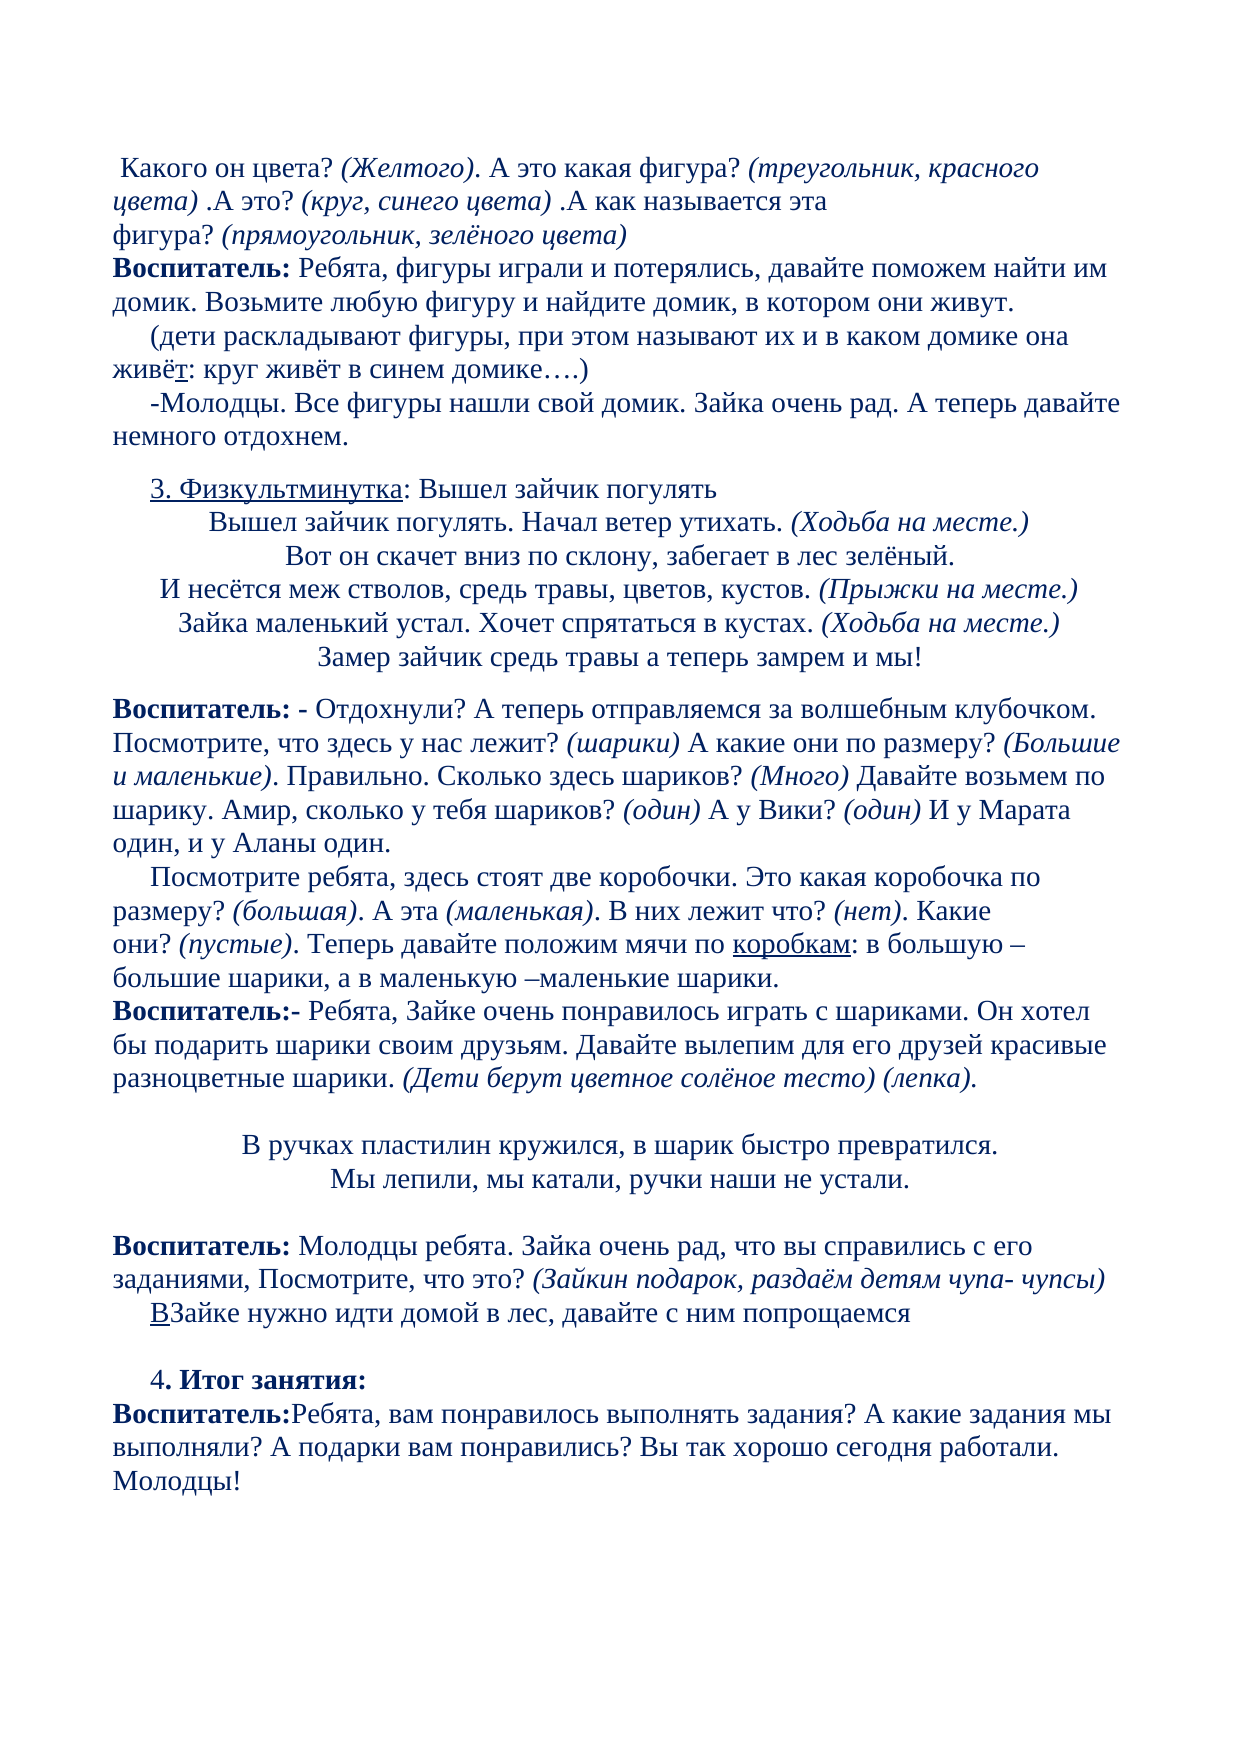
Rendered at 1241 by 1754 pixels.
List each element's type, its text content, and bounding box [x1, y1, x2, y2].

text Воспитатель:Ребята, вам понравилось выполнять задания? А какие задания мы выполняли? А подарки вам понравились? Вы так хорошо сегодня работали. Молодцы! [112, 1396, 1128, 1496]
text В ручках пластилин кружился, в шарик быстро превратился. [112, 1127, 1128, 1161]
text Воспитатель: Молодцы ребята. Зайка очень рад, что вы справились с его заданиями, Посмотрите, что это? (Зайкин подарок, раздаём детям чупа- чупсы) [112, 1228, 1128, 1295]
text И несётся меж стволов, средь травы, цветов, кустов. (Прыжки на месте.) [112, 572, 1128, 605]
text Зайка маленький устал. Хочет спрятаться в кустах. (Ходьба на месте.) [112, 605, 1128, 639]
text Замер зайчик средь травы а теперь замрем и мы! [112, 639, 1128, 672]
text Посмотрите ребята, здесь стоят две коробочки. Это какая коробочка по размеру? (большая). А эта (маленькая). В них лежит что? (нет). Какие они? (пустые). Теперь давайте положим мячи по коробкам: в большую – большие шарики, а в маленькую –маленькие шарики. [112, 859, 1128, 993]
text Вот он скачет вниз по склону, забегает в лес зелёный. [112, 538, 1128, 572]
text 4. Итог занятия: [112, 1362, 1128, 1396]
text 3. Физкультминутка: Вышел зайчик погулять [112, 471, 1128, 504]
text Воспитатель:- Ребята, Зайке очень понравилось играть с шариками. Он хотел бы подарить шарики своим друзьям. Давайте вылепим для его друзей красивые разноцветные шарики. (Дети берут цветное солёное тесто) (лепка). [112, 993, 1128, 1094]
text ВЗайке нужно идти домой в лес, давайте с ним попрощаемся [112, 1295, 1128, 1329]
text Мы лепили, мы катали, ручки наши не устали. [112, 1161, 1128, 1194]
text Вышел зайчик погулять. Начал ветер утихать. (Ходьба на месте.) [112, 504, 1128, 538]
text Какого он цвета? (Желтого). А это какая фигура? (треугольник, красного цвета) .А это? (круг, синего цвета) .А как называется эта фигура? (прямоугольник, зелёного цвета) [112, 150, 1128, 251]
text -Молодцы. Все фигуры нашли свой домик. Зайка очень рад. А теперь давайте немного отдохнем. [112, 385, 1128, 452]
text (дети раскладывают фигуры, при этом называют их и в каком домике она живёт: круг живёт в синем домике….) [112, 318, 1128, 385]
text Воспитатель: Ребята, фигуры играли и потерялись, давайте поможем найти им домик. Возьмите любую фигуру и найдите домик, в котором они живут. [112, 251, 1128, 318]
text Воспитатель: - Отдохнули? А теперь отправляемся за волшебным клубочком. Посмотрите, что здесь у нас лежит? (шарики) А какие они по размеру? (Большие и маленькие). Правильно. Сколько здесь шариков? (Много) Давайте возьмем по шарику. Амир, сколько у тебя шариков? (один) А у Вики? (один) И у Марата один, и у Аланы один. [112, 691, 1128, 859]
